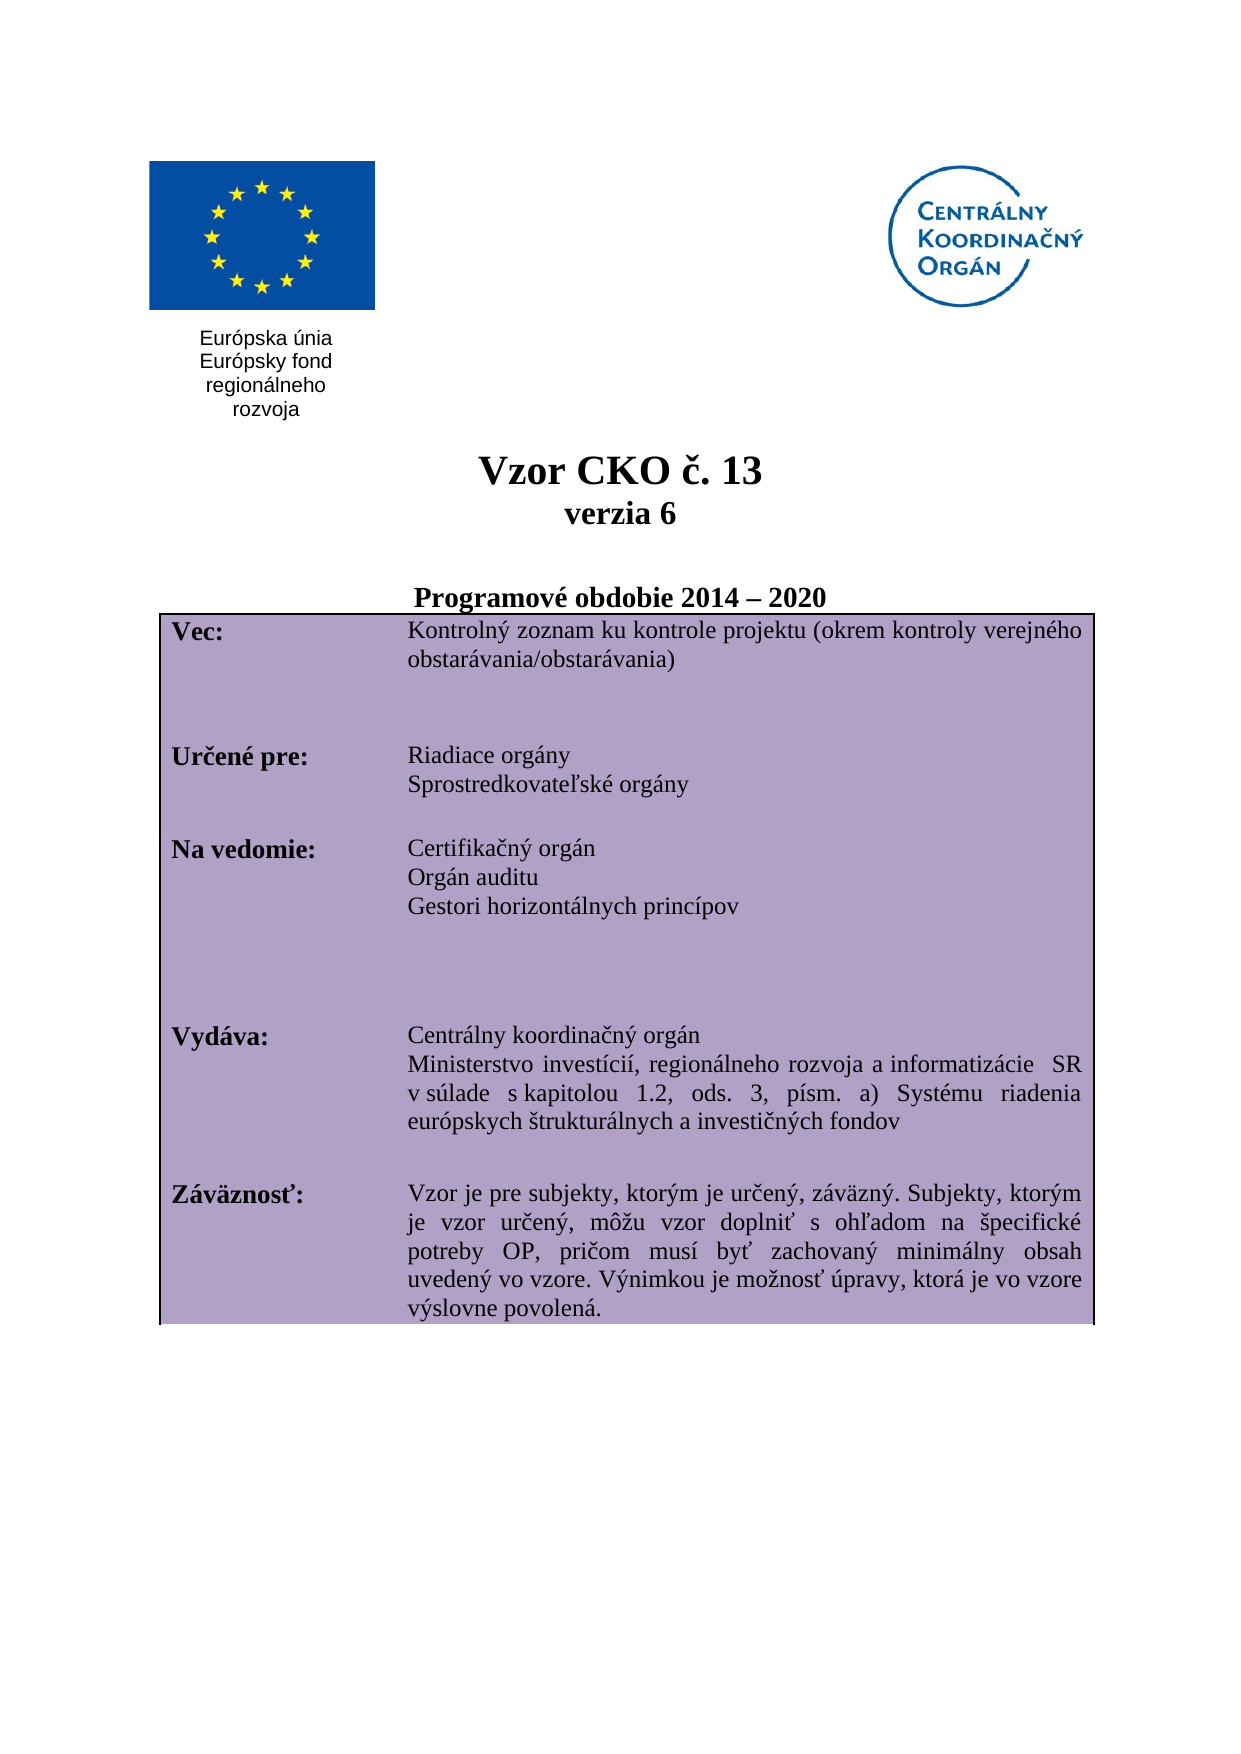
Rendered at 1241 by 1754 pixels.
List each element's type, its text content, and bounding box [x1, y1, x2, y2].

table_header Kontrolný zoznam ku kontrole projektu (okrem kontroly verejného obstarávania/obstarávania) [396, 615, 1093, 740]
text rozvoja [148, 397, 384, 421]
table_cell Záväznosť: [161, 1178, 396, 1324]
text Európsky fond regionálneho [148, 349, 384, 397]
text Programové obdobie 2014 – 2020 [148, 580, 1093, 613]
table_header Vec: [161, 615, 396, 740]
table_cell Riadiace orgány Sprostredkovateľské orgány [396, 740, 1093, 833]
table_cell Certifikačný orgán Orgán auditu Gestori horizontálnych princípov [396, 833, 1093, 1020]
text Európska únia [148, 325, 384, 349]
text Vzor CKO č. [148, 445, 1093, 493]
picture [884, 162, 1084, 306]
text verzia [148, 493, 1093, 532]
table_cell Na vedomie: [161, 833, 396, 1020]
table_cell Určené pre: [161, 740, 396, 833]
table_cell Centrálny koordinačný orgán Ministerstvo investícií, regionálneho rozvoja a informatizácie SR v súlade s kapitolou 1.2, ods. 3, písm. a) Systému riadenia európskych štrukturálnych a investičných fondov [396, 1020, 1093, 1178]
table_cell Vydáva: [161, 1020, 396, 1178]
table_cell Vzor je pre subjekty, ktorým je určený, záväzný. Subjekty, ktorým je vzor určený, môžu vzor doplniť s ohľadom na špecifické potreby OP, pričom musí byť zachovaný minimálny obsah uvedený vo vzore. Výnimkou je možnosť úpravy, ktorá je vo vzore výslovne povolená. [396, 1178, 1093, 1324]
